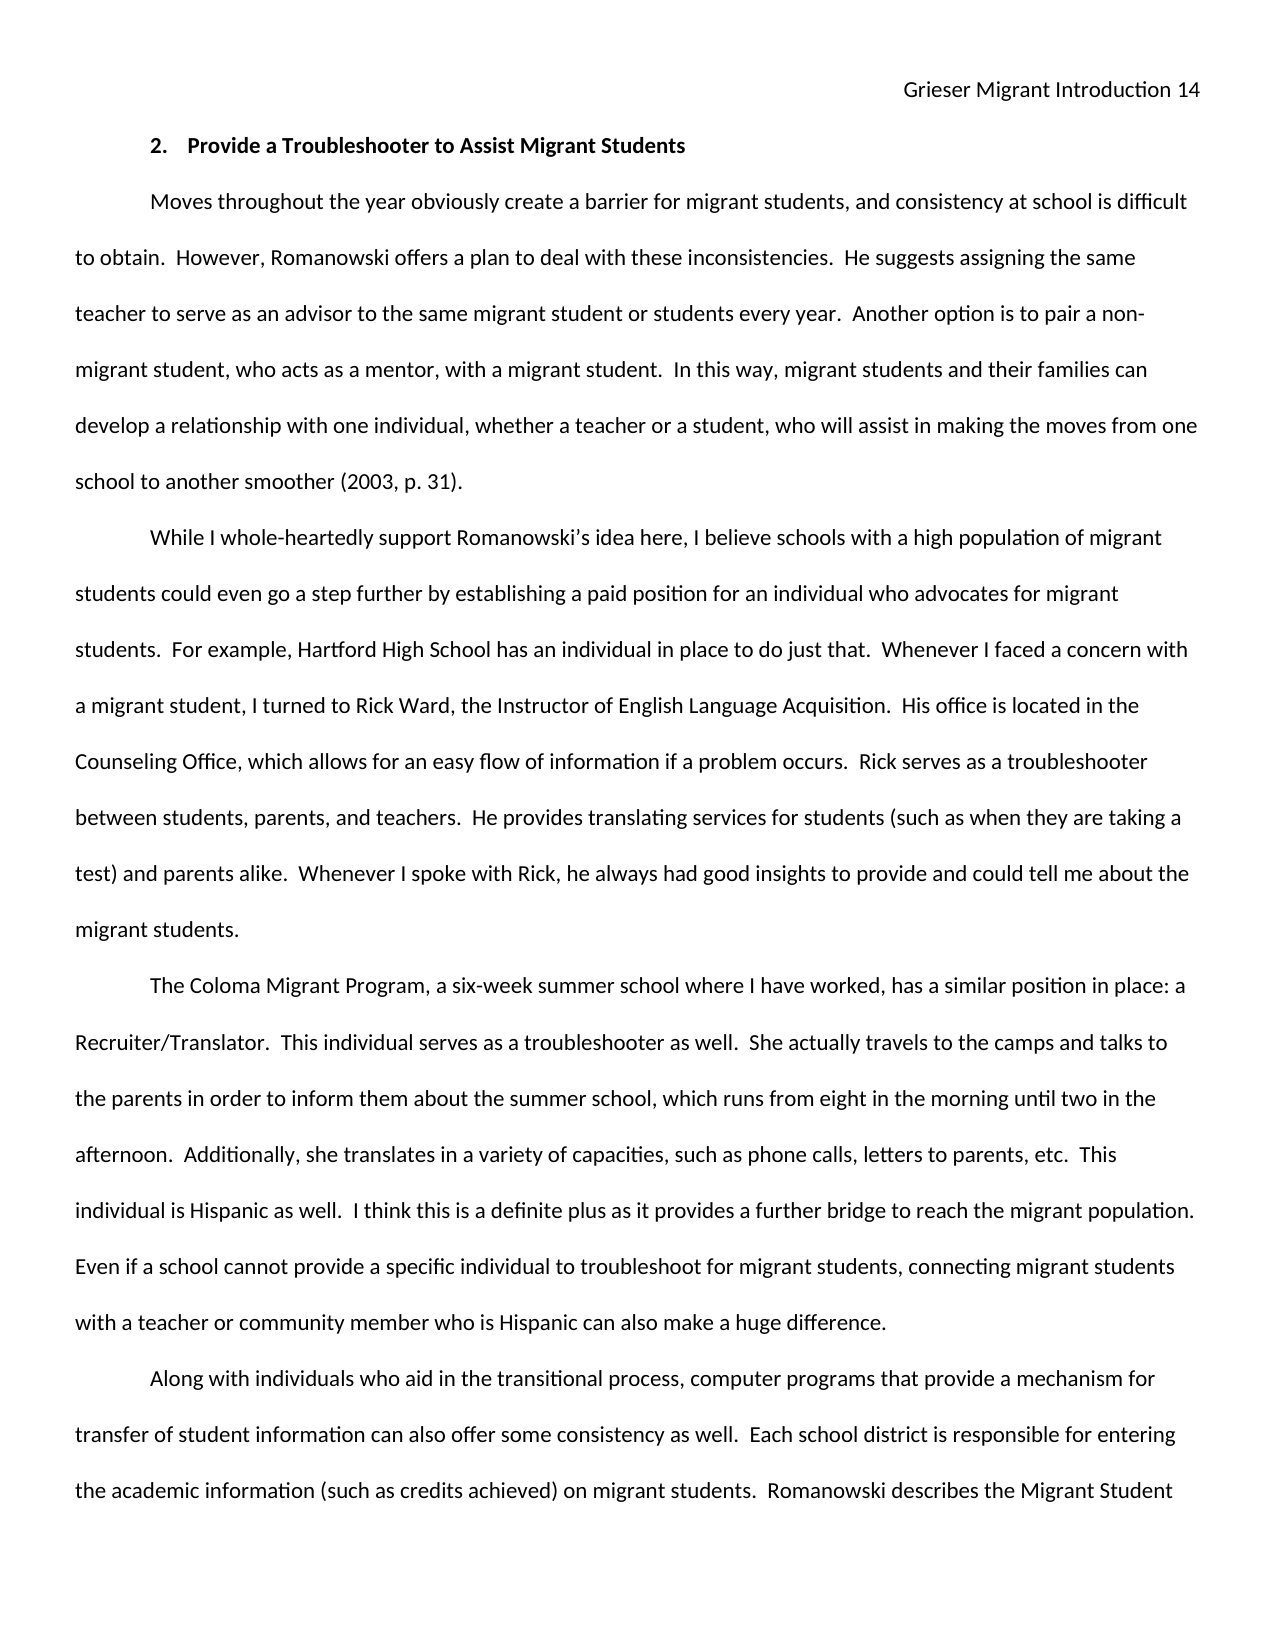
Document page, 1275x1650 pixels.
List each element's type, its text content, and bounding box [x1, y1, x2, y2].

text While I whole-heartedly support Romanowski’s idea here, I believe schools with a high population of migrant students could even go a step further by establishing a paid position for an individual who advocates for migrant students. For example, Hartford High School has an individual in place to do just that. Whenever I faced a concern with a migrant student, I turned to Rick Ward, the Instructor of English Language Acquisition. His office is located in the Counseling Office, which allows for an easy flow of information if a problem occurs. Rick serves as a troubleshooter between students, parents, and teachers. He provides translating services for students (such as when they are taking a test) and parents alike. Whenever I spoke with Rick, he always had good insights to provide and could tell me about the migrant students. [75, 523, 1200, 944]
text Moves throughout the year obviously create a barrier for migrant students, and consistency at school is difficult to obtain. However, Romanowski offers a plan to deal with these inconsistencies. He suggests assigning the same teacher to serve as an advisor to the same migrant student or students every year. Another option is to pair a non-migrant student, who acts as a mentor, with a migrant student. In this way, migrant students and their families can develop a relationship with one individual, whether a teacher or a student, who will assist in making the moves from one school to another smoother (2003, p. 31). [75, 187, 1200, 495]
list Provide a Troubleshooter to Assist Migrant Students [150, 131, 1200, 159]
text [75, 1364, 1200, 1504]
text The Coloma Migrant Program, a six-week summer school where I have worked, has a similar position in place: a Recruiter/Translator. This individual serves as a troubleshooter as well. She actually travels to the camps and talks to the parents in order to inform them about the summer school, which runs from eight in the morning until two in the afternoon. Additionally, she translates in a variety of capacities, such as phone calls, letters to parents, etc. This individual is Hispanic as well. I think this is a definite plus as it provides a further bridge to reach the migrant population. Even if a school cannot provide a specific individual to troubleshoot for migrant students, connecting migrant students with a teacher or community member who is Hispanic can also make a huge difference. [75, 972, 1200, 1336]
